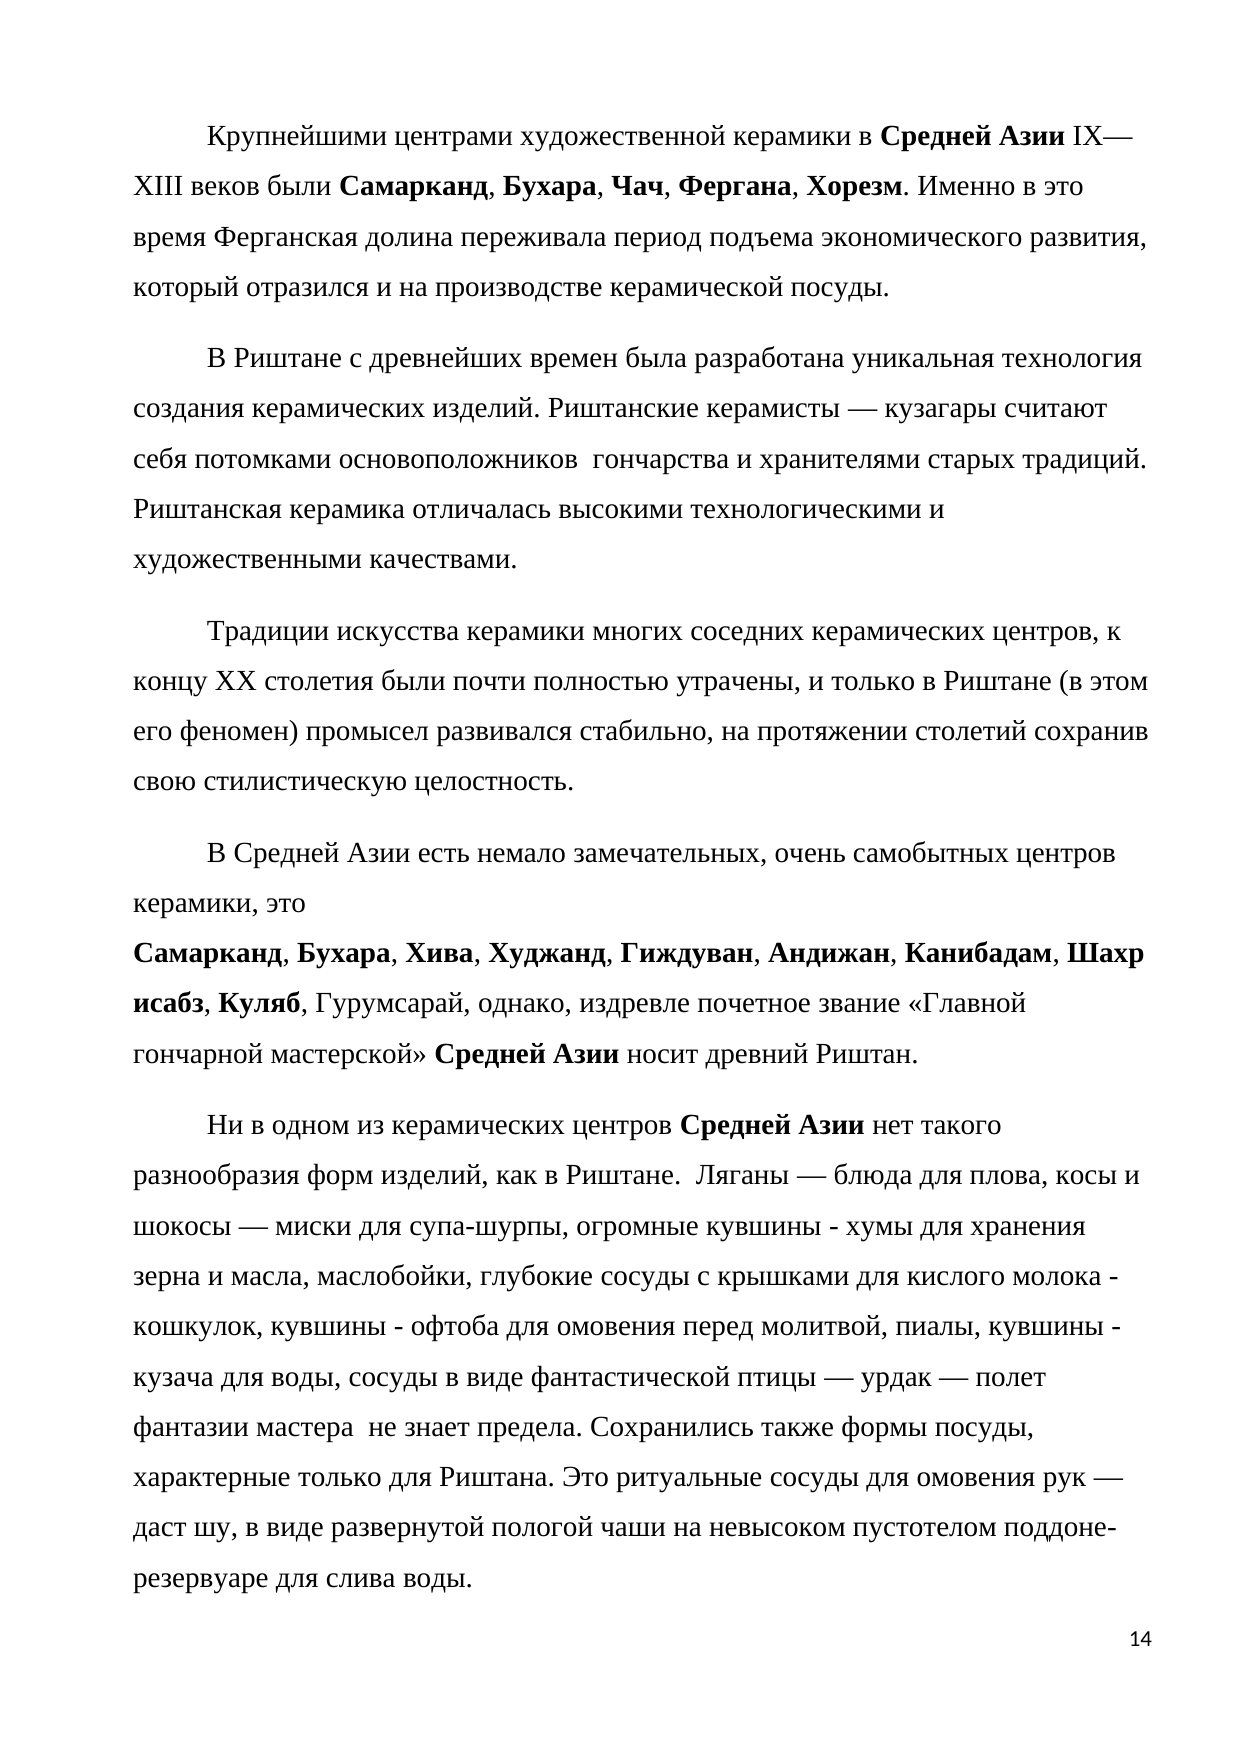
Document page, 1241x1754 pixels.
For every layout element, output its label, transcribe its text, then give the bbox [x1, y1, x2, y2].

text Традиции искусства керамики многих соседних керамических центров, к концу XX столетия были почти полностью утрачены, и только в Риштане (в этом его феномен) промысел развивался стабильно, на протяжении столетий сохранив свою стилистическую целостность. [133, 613, 1152, 797]
text В Риштане с древнейших времен была разработана уникальная технология создания керамических изделий. Риштанские керамисты — кузагары считают себя потомками основоположников гончарства и хранителями старых традиций. Риштанская керамика отличалась высокими технологическими и художественными качествами. [133, 340, 1152, 575]
text В Средней Азии есть немало замечательных, очень самобытных центров керамики, это Самарканд, Бухара, Хива, Худжанд, Гиждуван, Андижан, Канибадам, Шахрисабз, Куляб, Гурумсарай, однако, издревле почетное звание «Главной гончарной мастерской» Средней Азии носит древний Риштан. [133, 835, 1152, 1069]
text Крупнейшими центрами художественной керамики в Средней Азии IX—XIII веков были Самарканд, Бухара, Чач, Фергана, Хорезм. Именно в это время Ферганская долина переживала период подъема экономического развития, который отразился и на производстве керамической посуды. [133, 118, 1152, 303]
text Ни в одном из керамических центров Средней Азии нет такого разнообразия форм изделий, как в Риштане. Ляганы — блюда для плова, косы и шокосы — миски для супа-шурпы, огромные кувшины - хумы для хранения зерна и масла, маслобойки, глубокие сосуды с крышками для кислого молока - кошкулок, кувшины - офтоба для омовения перед молитвой, пиалы, кувшины - кузача для воды, сосуды в виде фантастической птицы — урдак — полет фантазии мастера не знает предела. Сохранились также формы посуды, характерные только для Риштана. Это ритуальные сосуды для омовения рук — даст шу, в виде развернутой пологой чаши на невысоком пустотелом поддоне-резервуаре для слива воды. [133, 1107, 1152, 1593]
